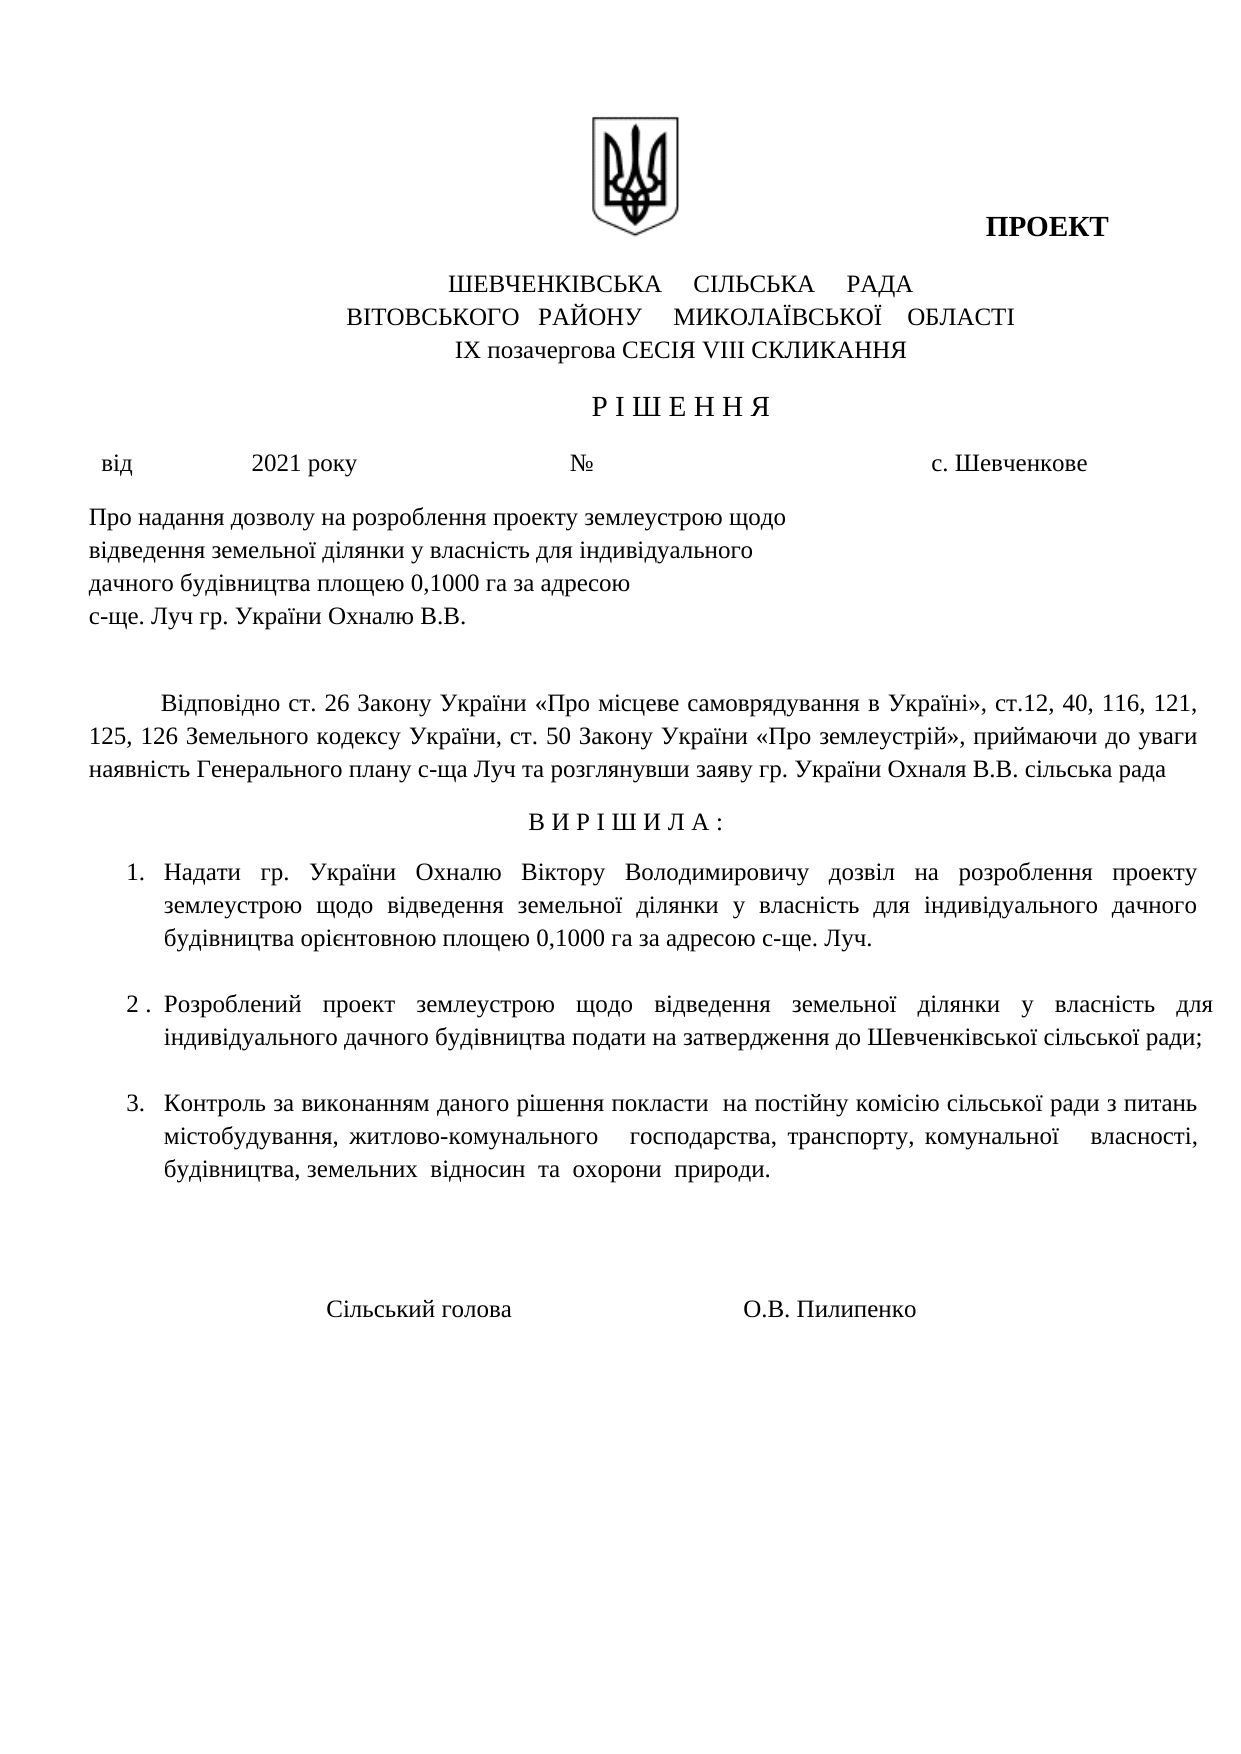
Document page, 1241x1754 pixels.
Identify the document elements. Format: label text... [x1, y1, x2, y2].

text Сільський голова О.В. Пилипенко [89, 1294, 1214, 1323]
list Розроблений проект землеустрою щодо відведення земельної ділянки у власність для індивідуального дачного будівництва подати на затвердження до Шевченківської сільської ради; [126, 989, 1214, 1051]
text Відповідно ст. 26 Закону України «Про місцеве самоврядування в Україні», ст.12, 40, 116, 121, 125, 126 Земельного кодексу України, ст. 50 Закону України «Про землеустрій», приймаючи до уваги наявність Генерального плану с-ща Луч та розглянувши заяву гр. України Охналя В.В. сільська рада [89, 688, 1198, 783]
text ВИРІШИЛА: [148, 808, 1214, 836]
text Р І Ш Е Н Н Я [148, 389, 1214, 422]
list Контроль за виконанням даного рішення покласти на постійну комісію сільської ради з питань містобудування, житлово-комунального господарства, транспорту, комунальної власності, будівництва, земельних відносин та охорони природи. [126, 1088, 1198, 1183]
text відведення земельної ділянки у власність для індивідуального [89, 535, 1198, 564]
text від 2021 року № с. Шевченкове [89, 448, 1214, 477]
list Надати гр. України Охналю Віктору Володимировичу дозвіл на розроблення проекту землеустрою щодо відведення земельної ділянки у власність для індивідуального дачного будівництва орієнтовною площею 0,1000 га за адресою с-ще. Луч. [126, 857, 1198, 952]
text ПРОЕКТ [89, 116, 1214, 243]
picture [591, 116, 680, 237]
text Про надання дозволу на розроблення проекту землеустрою щодо [89, 502, 1198, 531]
text с-ще. Луч гр. України Охналю В.В. [89, 601, 1198, 630]
text дачного будівництва площею 0,1000 га за адресою [89, 568, 1198, 597]
text ШЕВЧЕНКІВСЬКА СІЛЬСЬКА РАДА ВІТОВСЬКОГО РАЙОНУ МИКОЛАЇВСЬКОЇ ОБЛАСТІ IХ позачергова СЕСІЯ VІІІ СКЛИКАННЯ [148, 269, 1214, 363]
